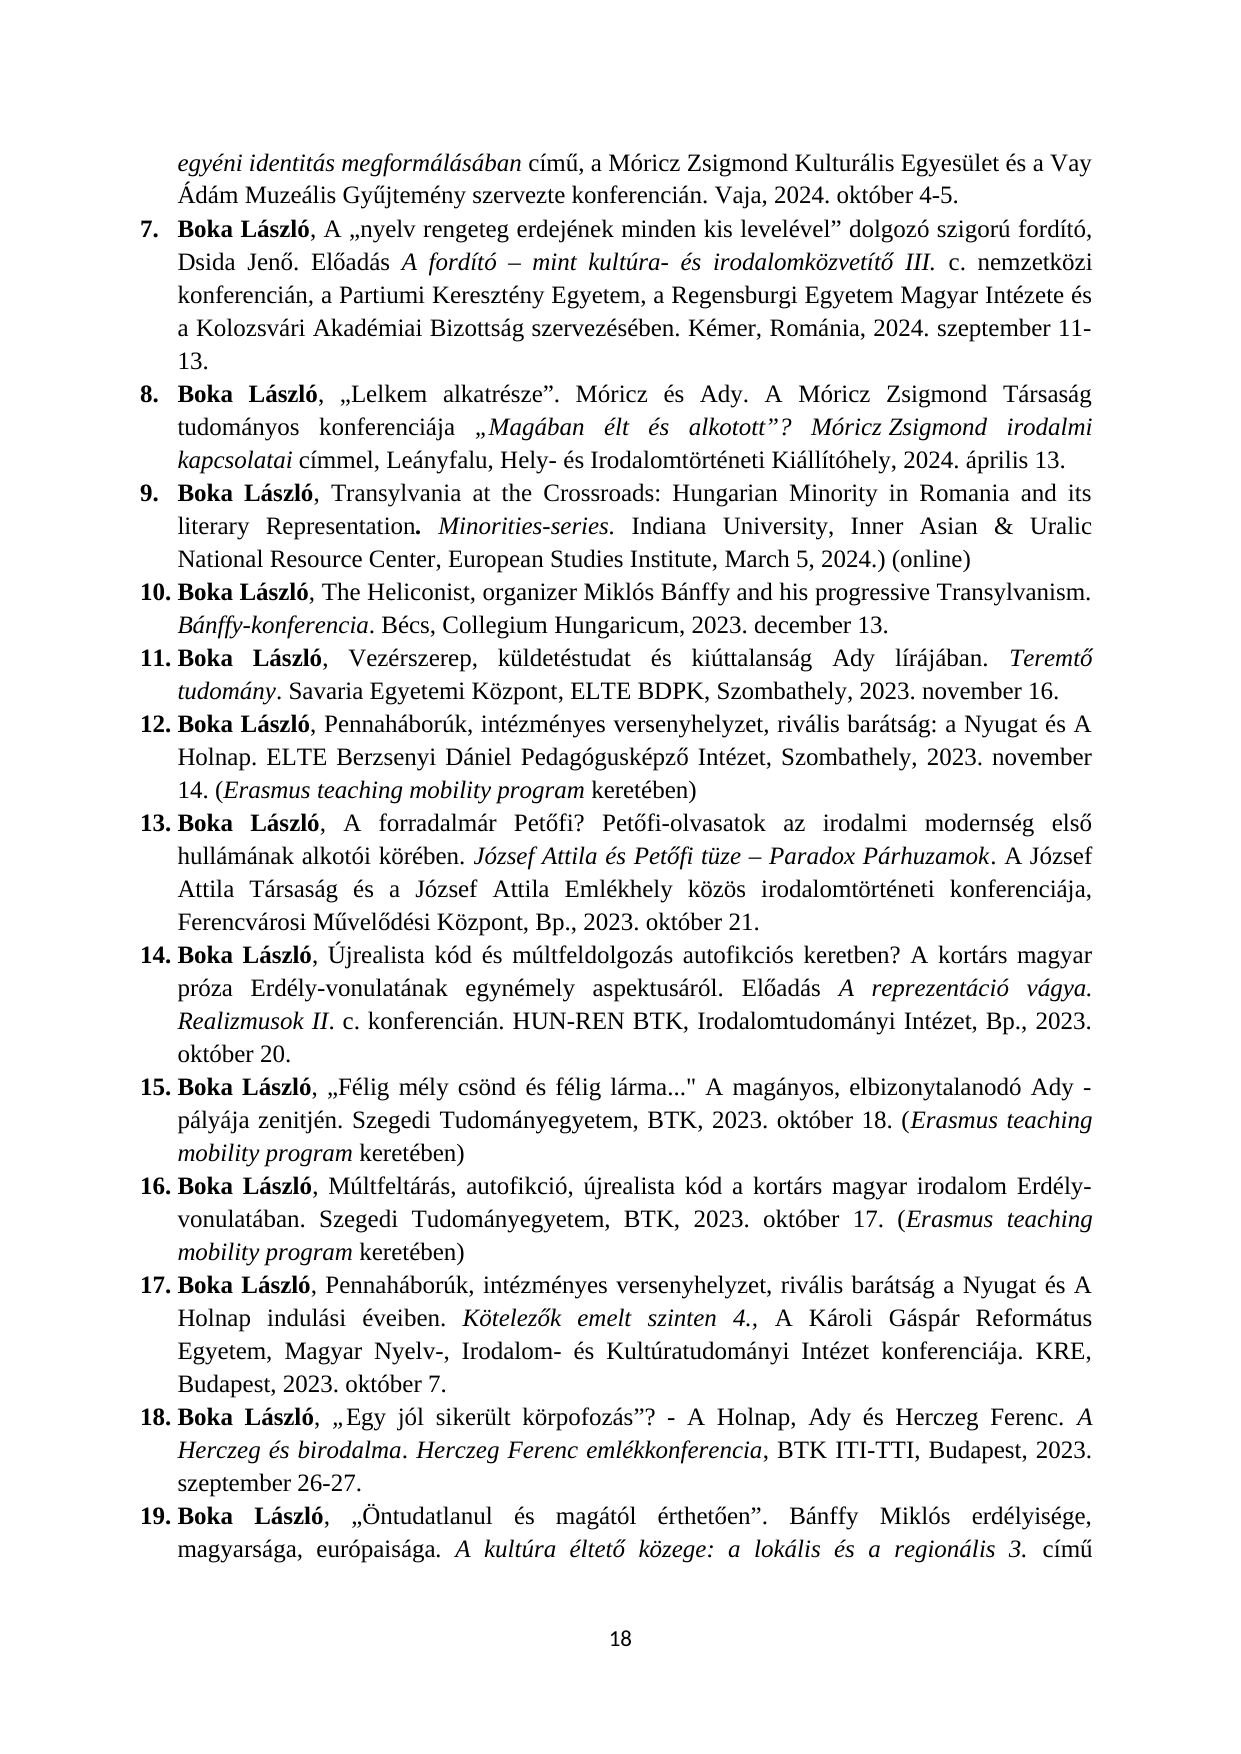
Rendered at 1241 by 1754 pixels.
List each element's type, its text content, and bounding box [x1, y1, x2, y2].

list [140, 148, 1093, 209]
list Boka László, The Heliconist, organizer Miklós Bánffy and his progressive Transylvanism. Bánffy-konferencia. Bécs, Collegium Hungaricum, 2023. december 13. [140, 577, 1093, 639]
list Boka László, „Lelkem alkatrésze”. Móricz és Ady. A Móricz Zsigmond Társaság tudományos konferenciája „Magában élt és alkotott”? Móricz Zsigmond irodalmi kapcsolatai címmel, Leányfalu, Hely- és Irodalomtörténeti Kiállítóhely, 2024. április 13. [140, 379, 1093, 473]
list Boka László, Újrealista kód és múltfeldolgozás autofikciós keretben? A kortárs magyar próza Erdély-vonulatának egynémely aspektusáról. Előadás A reprezentáció vágya. Realizmusok II. c. konferencián. HUN-REN BTK, Irodalomtudományi Intézet, Bp., 2023. október 20. [140, 940, 1093, 1068]
list Boka László, „Félig mély csönd és félig lárma..." A magányos, elbizonytalanodó Ady - pályája zenitjén. Szegedi Tudományegyetem, BTK, 2023. október 18. (Erasmus teaching mobility program keretében) [140, 1072, 1093, 1167]
list Boka László, A forradalmár Petőfi? Petőfi-olvasatok az irodalmi modernség első hullámának alkotói körében. József Attila és Petőfi tüze – Paradox Párhuzamok. A József Attila Társaság és a József Attila Emlékhely közös irodalomtörténeti konferenciája, Ferencvárosi Művelődési Központ, Bp., 2023. október 21. [140, 808, 1093, 936]
list Boka László, Transylvania at the Crossroads: Hungarian Minority in Romania and its literary Representation. Minorities-series. Indiana University, Inner Asian & Uralic National Resource Center, European Studies Institute, March 5, 2024.) (online) [140, 478, 1093, 573]
list Boka László, Múltfeltárás, autofikció, újrealista kód a kortárs magyar irodalom Erdély-vonulatában. Szegedi Tudományegyetem, BTK, 2023. október 17. (Erasmus teaching mobility program keretében) [140, 1171, 1093, 1266]
list Boka László, „Egy jól sikerült körpofozás”? - A Holnap, Ady és Herczeg Ferenc. A Herczeg és birodalma. Herczeg Ferenc emlékkonferencia, BTK ITI-TTI, Budapest, 2023. szeptember 26-27. [140, 1402, 1093, 1497]
list Boka László, Pennaháborúk, intézményes versenyhelyzet, rivális barátság a Nyugat és A Holnap indulási éveiben. Kötelezők emelt szinten 4., A Károli Gáspár Református Egyetem, Magyar Nyelv-, Irodalom- és Kultúratudományi Intézet konferenciája. KRE, Budapest, 2023. október 7. [140, 1270, 1093, 1398]
list Boka László, Vezérszerep, küldetéstudat és kiúttalanság Ady lírájában. Teremtő tudomány. Savaria Egyetemi Központ, ELTE BDPK, Szombathely, 2023. november 16. [140, 643, 1093, 705]
list Boka László, Pennaháborúk, intézményes versenyhelyzet, rivális barátság: a Nyugat és A Holnap. ELTE Berzsenyi Dániel Pedagógusképző Intézet, Szombathely, 2023. november 14. (Erasmus teaching mobility program keretében) [140, 709, 1093, 804]
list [140, 1501, 1093, 1563]
list Boka László, A „nyelv rengeteg erdejének minden kis levelével” dolgozó szigorú fordító, Dsida Jenő. Előadás A fordító – mint kultúra- és irodalomközvetítő III. c. nemzetközi konferencián, a Partiumi Keresztény Egyetem, a Regensburgi Egyetem Magyar Intézete és a Kolozsvári Akadémiai Bizottság szervezésében. Kémer, Románia, 2024. szeptember 11-13. [140, 214, 1093, 374]
